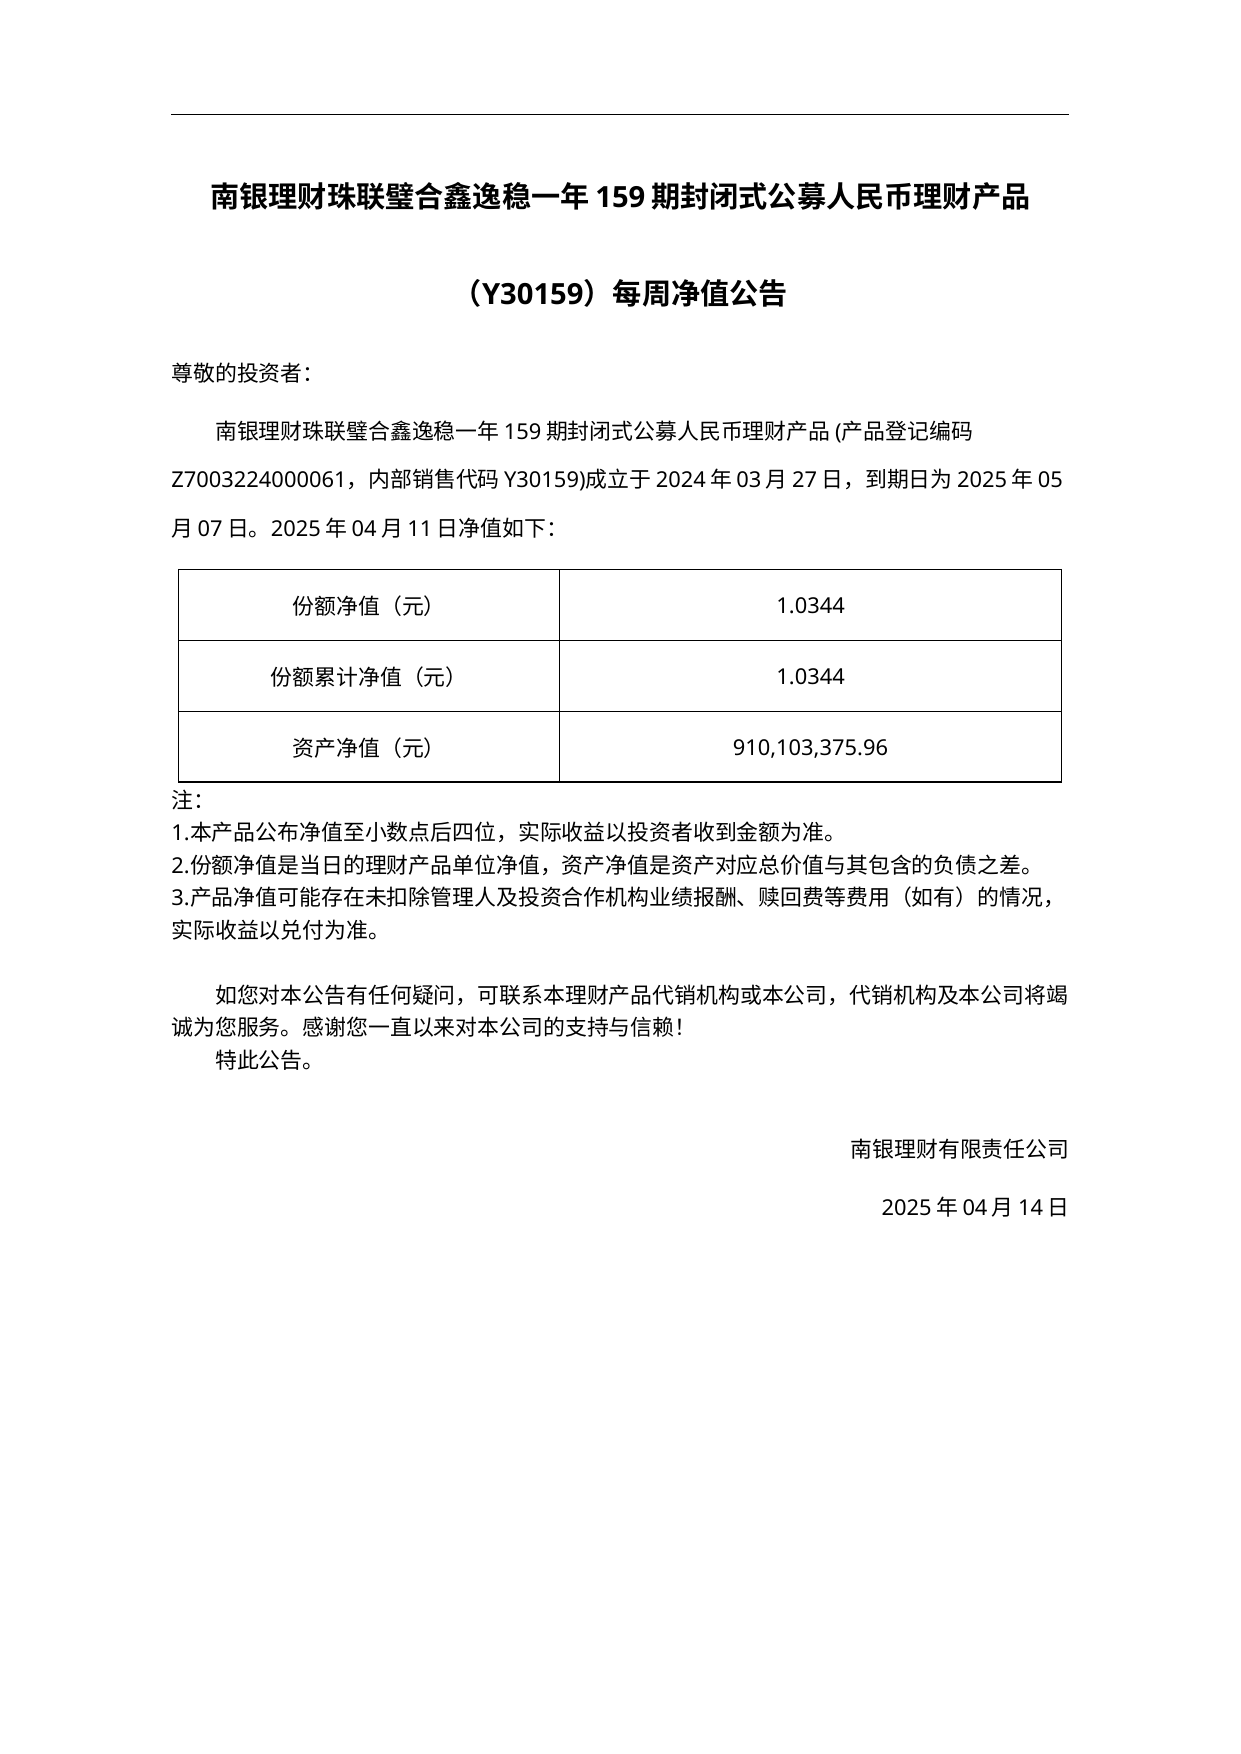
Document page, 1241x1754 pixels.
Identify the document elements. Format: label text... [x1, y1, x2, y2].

text 尊敬的投资者： [171, 355, 1069, 388]
text 2.份额净值是当日的理财产品单位净值，资产净值是资产对应总价值与其包含的负债之差。 [171, 847, 1069, 880]
text 2025年04月14日 [171, 1190, 1069, 1222]
text 南银理财有限责任公司 [171, 1132, 1069, 1164]
table_header 份额净值（元） [179, 570, 559, 640]
text 特此公告。 [171, 1042, 1069, 1075]
text 如您对本公告有任何疑问，可联系本理财产品代销机构或本公司，代销机构及本公司将竭诚为您服务。感谢您一直以来对本公司的支持与信赖！ [171, 977, 1069, 1042]
table_header 1.0344 [560, 570, 1061, 640]
table_cell 份额累计净值（元） [179, 641, 559, 711]
table_cell 1.0344 [560, 641, 1061, 711]
text 1.本产品公布净值至小数点后四位，实际收益以投资者收到金额为准。 [171, 815, 1069, 847]
table_cell 910,103,375.96 [560, 712, 1061, 781]
text 3.产品净值可能存在未扣除管理人及投资合作机构业绩报酬、赎回费等费用（如有）的情况，实际收益以兑付为准。 [171, 880, 1069, 945]
text 南银理财珠联璧合鑫逸稳一年159期封闭式公募人民币理财产品 (产品登记编码Z7003224000061，内部销售代码Y30159)成立于2024年03月27日，到期日为2025年05月07日。2025年04月11日净值如下： [171, 413, 1069, 543]
text 注： [171, 782, 1069, 815]
table_cell 资产净值（元） [179, 712, 559, 781]
text 南银理财珠联璧合鑫逸稳一年159期封闭式公募人民币理财产品（Y30159）每周净值公告 [171, 162, 1069, 324]
